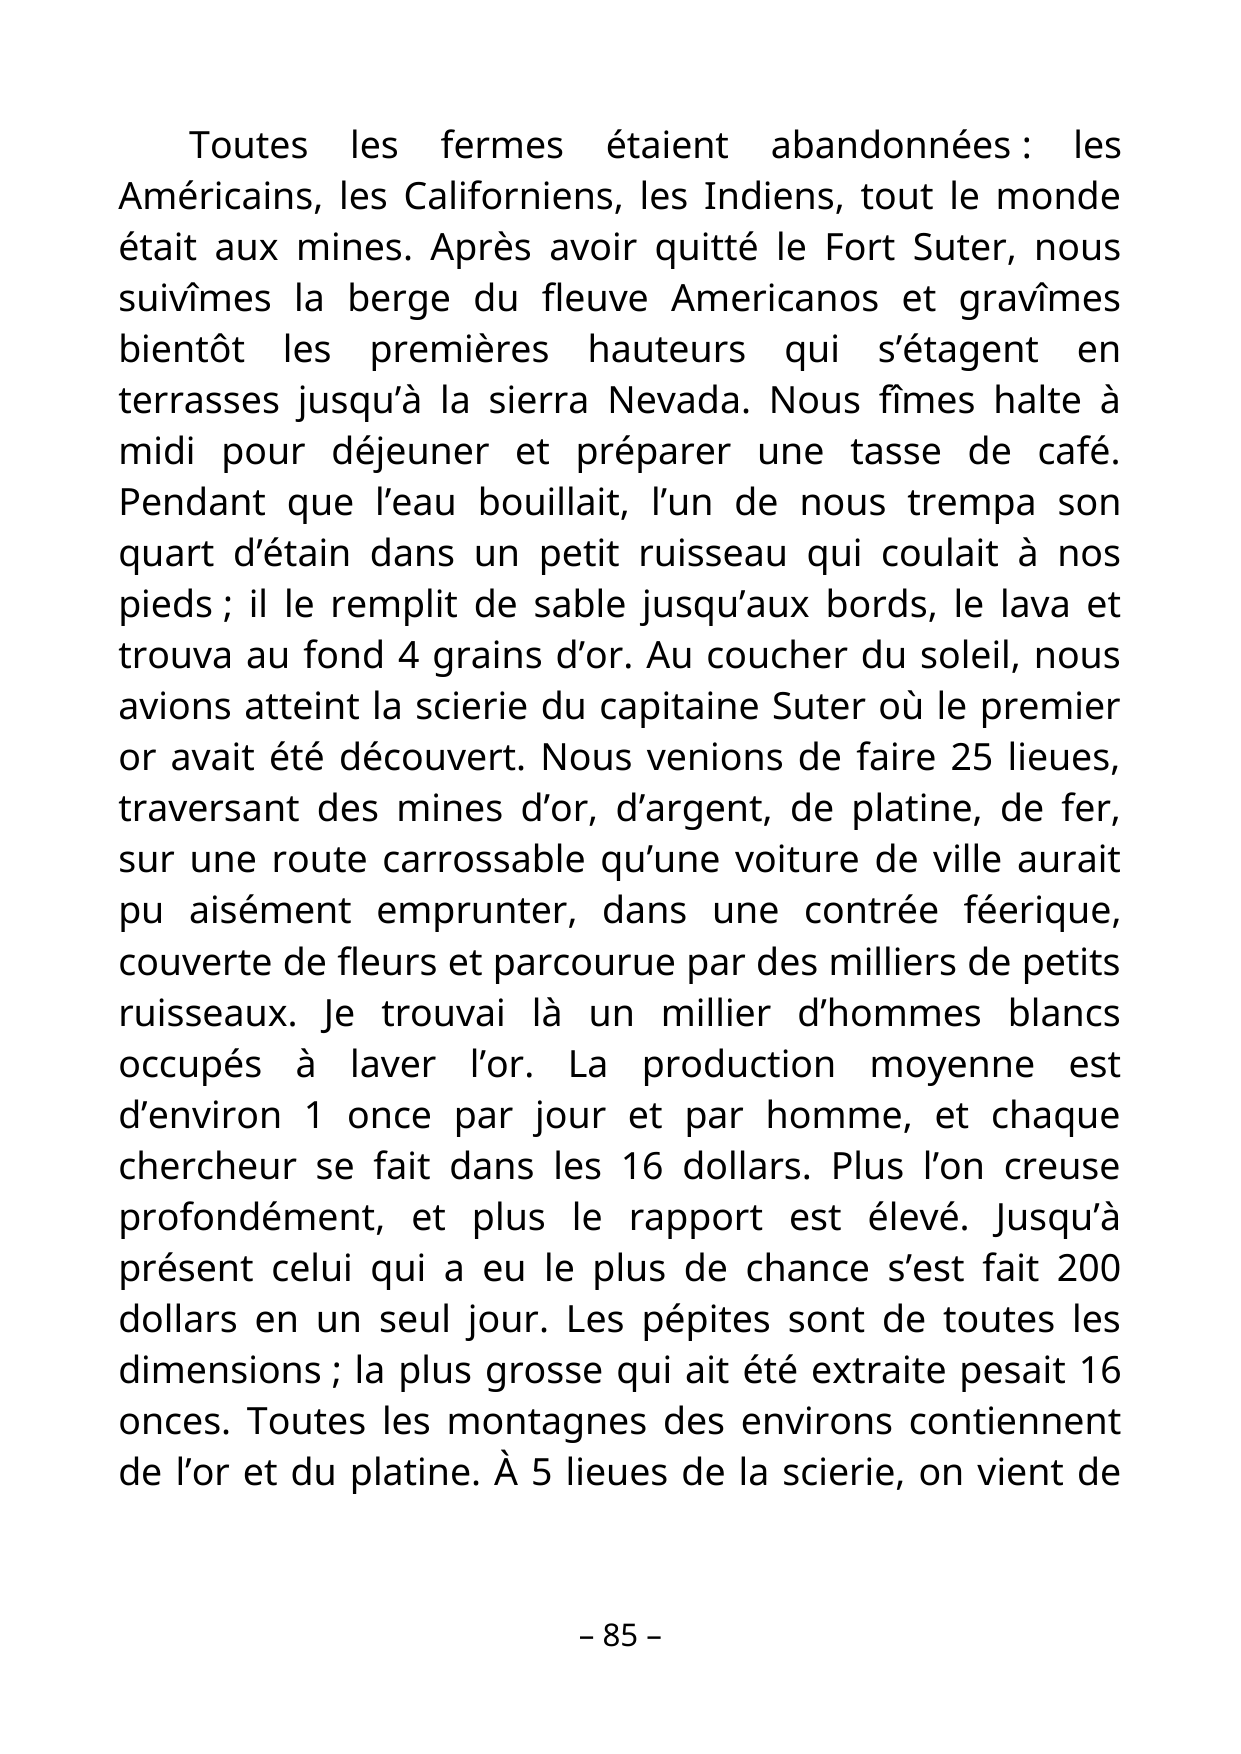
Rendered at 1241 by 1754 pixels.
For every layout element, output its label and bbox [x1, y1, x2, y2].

text [118, 118, 1122, 1496]
